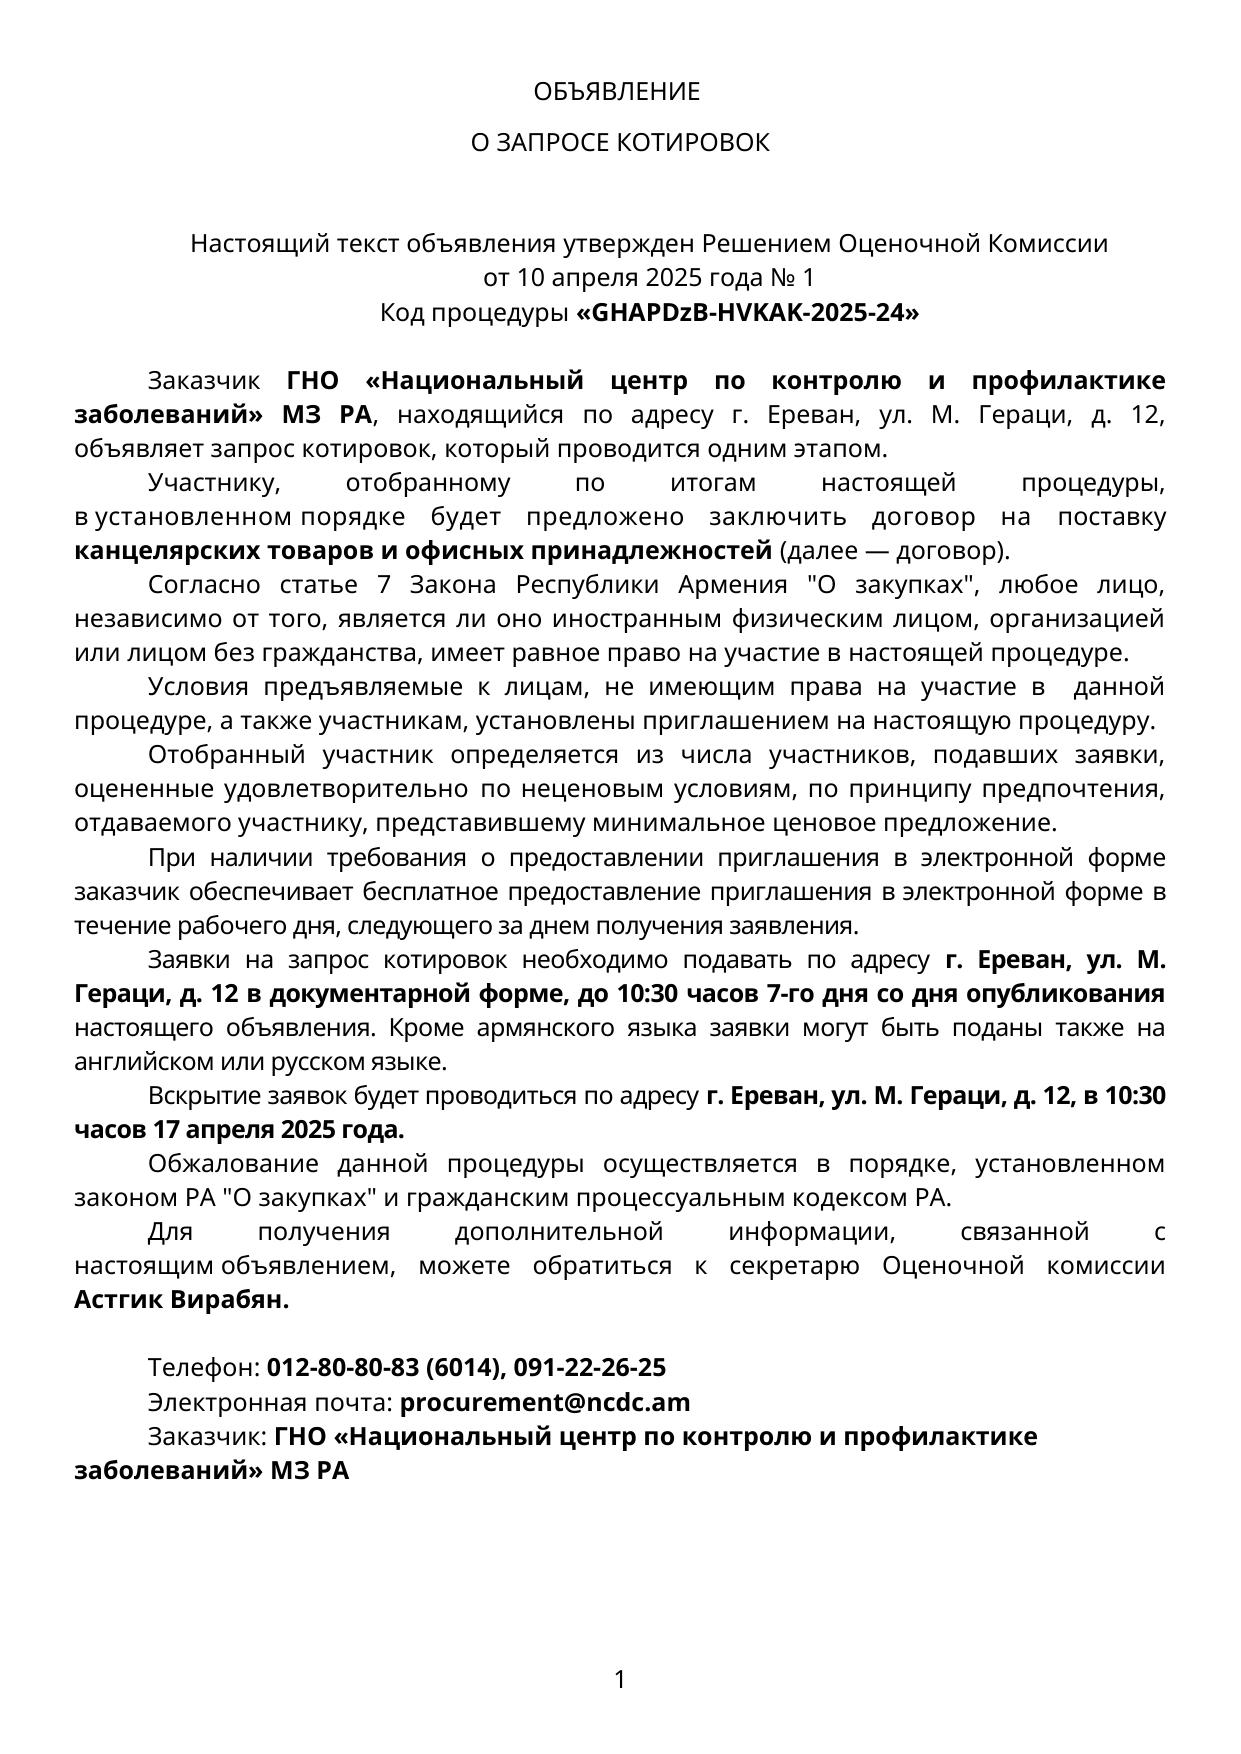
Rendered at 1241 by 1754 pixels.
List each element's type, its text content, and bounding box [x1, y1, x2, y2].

text О ЗАПРОСЕ КОТИРОВОК [74, 124, 1167, 159]
text Участнику, отобранному по итогам настоящей процедуры, в установленном порядке будет предложено заключить договор на поставку канцелярских товаров и офисных принадлежностей (далее — договор). [74, 464, 1167, 567]
text Для получения дополнительной информации, связанной с настоящим объявлением, можете обратиться к секретарю Оценочной комиссии Астгик Вирабян. [74, 1214, 1167, 1316]
text Обжалование данной процедуры осуществляется в порядке, установленном законом РА "О закупках" и гражданским процессуальным кодексом РА. [74, 1146, 1167, 1214]
text Заказчик ГНО «Национальный центр по контролю и профилактике заболеваний» МЗ РА, находящийся по адресу г. Ереван, ул. М. Гераци, д. 12, объявляет запрос котировок, который проводится одним этапом. [74, 362, 1167, 464]
text Заявки на запрос котировок необходимо подавать по адресу г. Ереван, ул. М. Гераци, д. 12 в документарной форме, до 10:30 часов 7-го дня со дня опубликования настоящего объявления. Кроме армянского языка заявки могут быть поданы также на английском или русском языке. [74, 941, 1167, 1078]
text Код процедуры «GHAPDzB-HVKAK-2025-24» [74, 294, 1167, 328]
text Телефон: 012-80-80-83 (6014), 091-22-26-25 [74, 1350, 1167, 1384]
text Настоящий текст объявления утвержден Решением Оценочной Комиссии [74, 226, 1167, 260]
text Согласно статье 7 Закона Республики Армения "О закупках", любое лицо, независимо от того, является ли оно иностранным физическим лицом, организацией или лицом без гражданства, имеет равное право на участие в настоящей процедуре. [74, 567, 1167, 669]
text При наличии требования о предоставлении приглашения в электронной форме заказчик обеспечивает бесплатное предоставление приглашения в электронной форме в течение рабочего дня, следующего за днем получения заявления. [74, 839, 1167, 941]
text от 10 апреля 2025 года № 1 [74, 260, 1167, 294]
text Заказчик: ГНО «Национальный центр по контролю и профилактике заболеваний» МЗ РА [74, 1418, 1167, 1486]
text Условия предъявляемые к лицам, не имеющим права на участие в данной процедуре, а также участникам, установлены приглашением на настоящую процедуру. [74, 669, 1167, 737]
text Вскрытие заявок будет проводиться по адресу г. Ереван, ул. М. Гераци, д. 12, в 10:30 часов 17 апреля 2025 года. [74, 1078, 1167, 1146]
text Отобранный участник определяется из числа участников, подавших заявки, оцененные удовлетворительно по неценовым условиям, по принципу предпочтения, отдаваемого участнику, представившему минимальное ценовое предложение. [74, 737, 1167, 839]
text Электронная почта: procurement@ncdc.am [74, 1384, 1167, 1418]
text ОБЪЯВЛЕНИЕ [74, 74, 1167, 108]
